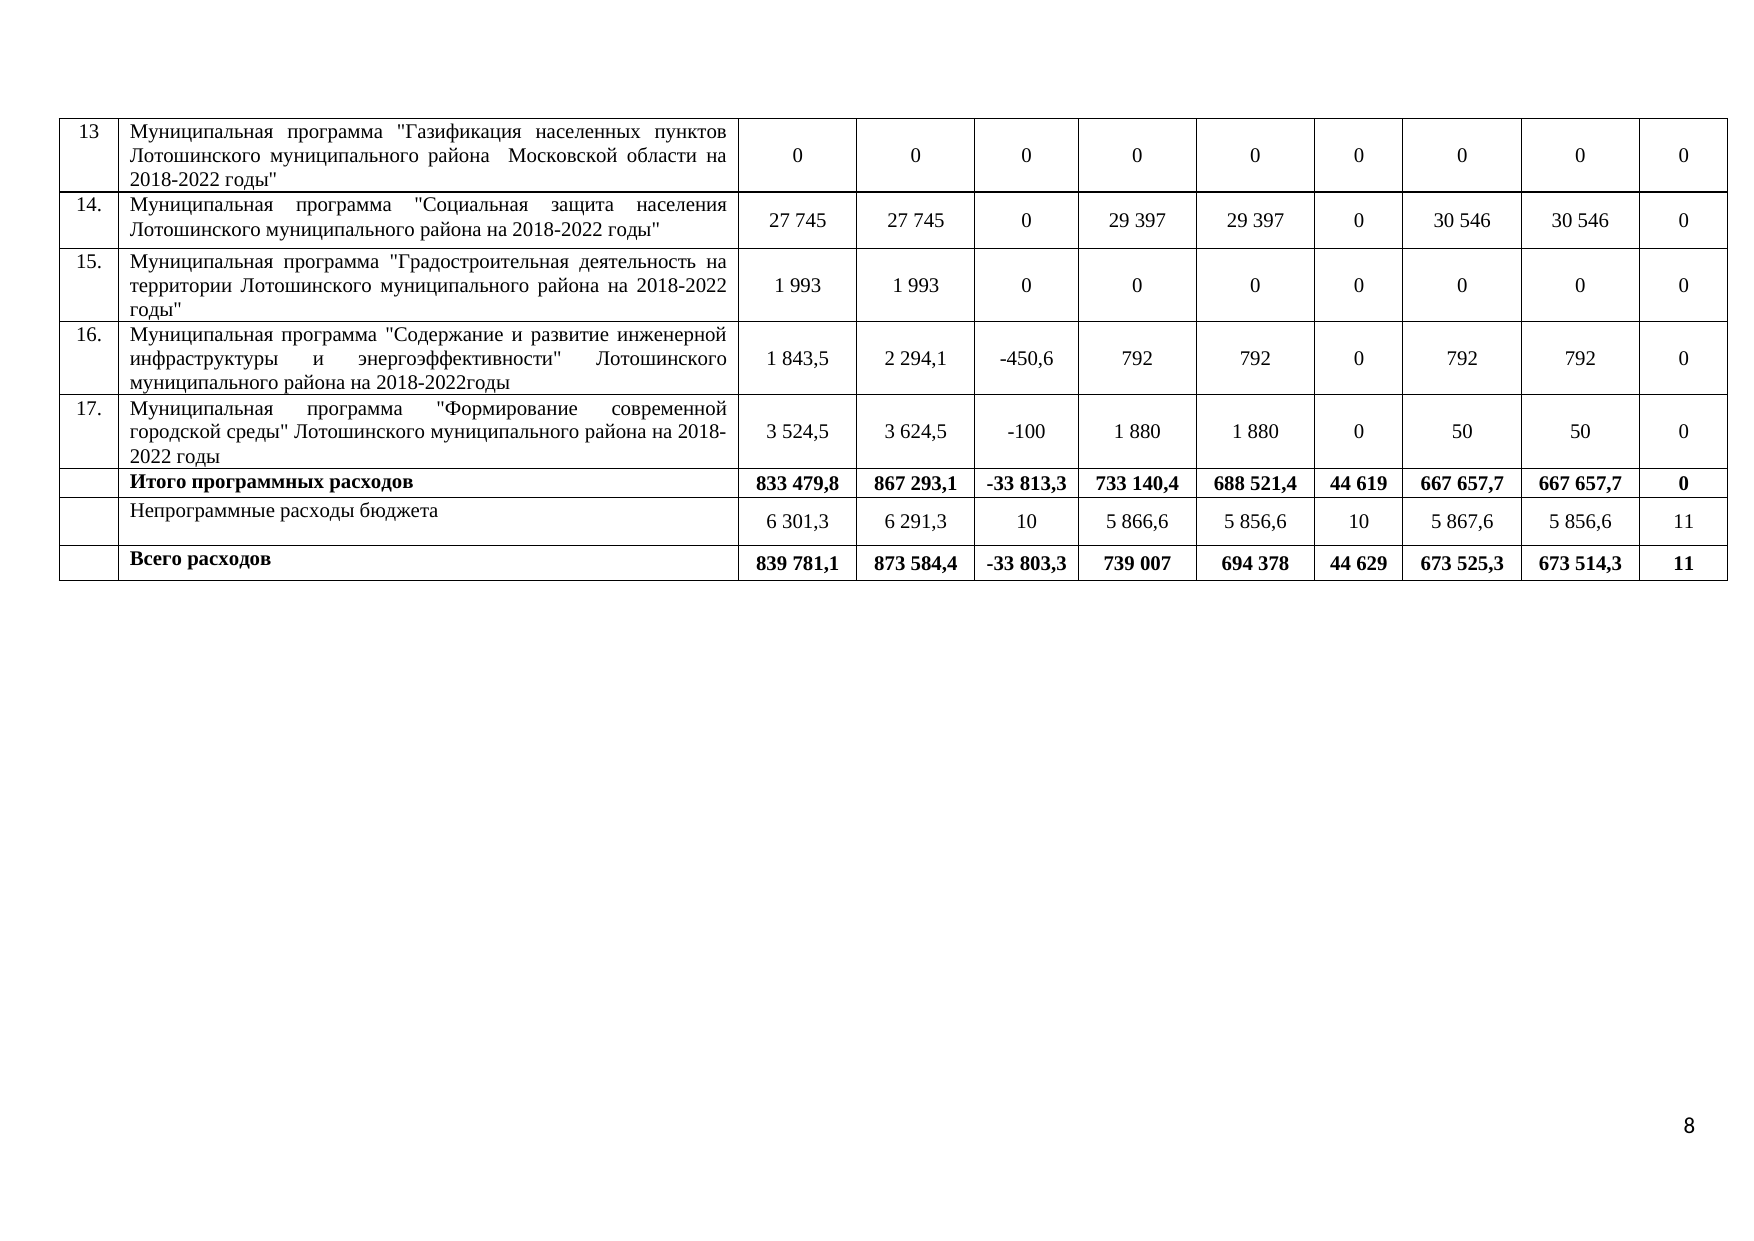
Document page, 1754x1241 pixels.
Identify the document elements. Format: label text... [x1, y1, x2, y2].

table_cell 873 584,4 [857, 546, 974, 580]
table_cell 29 397 [1197, 193, 1314, 248]
table_cell 833 479,8 [739, 469, 856, 497]
table_cell Муниципальная программа "Формирование современной городской среды" Лотошинского муниципального района на 2018-2022 годы [119, 395, 738, 468]
table_cell 733 140,4 [1079, 469, 1196, 497]
table_cell 0 [975, 193, 1078, 248]
table_cell 0 [739, 119, 856, 191]
table_cell 673 525,3 [1403, 546, 1521, 580]
table_cell 0 [1315, 249, 1402, 321]
table_cell Итого программных расходов [119, 469, 738, 497]
table_cell 673 514,3 [1522, 546, 1639, 580]
table_cell 30 546 [1403, 193, 1521, 248]
table_cell 50 [1522, 395, 1639, 468]
table_cell 0 [1315, 395, 1402, 468]
table_cell 1 843,5 [739, 322, 856, 394]
table_cell 0 [975, 119, 1078, 191]
table_cell 688 521,4 [1197, 469, 1314, 497]
table_cell 1 993 [739, 249, 856, 321]
table_cell 0 [1522, 119, 1639, 191]
table_cell 0 [1315, 119, 1402, 191]
table_cell 6 291,3 [857, 498, 974, 544]
table_cell Муниципальная программа "Газификация населенных пунктов Лотошинского муниципального района Московской области на 2018-2022 годы" [119, 119, 738, 191]
table_cell 2 294,1 [857, 322, 974, 394]
table_cell 5 856,6 [1522, 498, 1639, 544]
table_cell 0 [1522, 249, 1639, 321]
table_cell 1 993 [857, 249, 974, 321]
table_cell 14. [60, 193, 118, 248]
table_cell 0 [1640, 119, 1727, 191]
table_cell 1 880 [1079, 395, 1196, 468]
table_cell 0 [975, 249, 1078, 321]
table_cell 5 867,6 [1403, 498, 1521, 544]
table_cell Непрограммные расходы бюджета [119, 498, 738, 544]
table_cell 10 [975, 498, 1078, 544]
table_cell 29 397 [1079, 193, 1196, 248]
table_cell 44 619 [1315, 469, 1402, 497]
table_cell 667 657,7 [1522, 469, 1639, 497]
table_cell Всего расходов [119, 546, 738, 580]
table_cell -100 [975, 395, 1078, 468]
table_cell [60, 546, 118, 580]
table_cell 10 [1315, 498, 1402, 544]
table_cell 27 745 [739, 193, 856, 248]
table_cell 0 [1315, 322, 1402, 394]
table_cell 867 293,1 [857, 469, 974, 497]
table_cell 30 546 [1522, 193, 1639, 248]
table_cell 0 [1403, 249, 1521, 321]
table_cell 792 [1079, 322, 1196, 394]
table_cell 15. [60, 249, 118, 321]
table_cell 0 [1197, 249, 1314, 321]
table_cell 11 [1640, 498, 1727, 544]
table_cell Муниципальная программа "Содержание и развитие инженерной инфраструктуры и энергоэффективности" Лотошинского муниципального района на 2018-2022годы [119, 322, 738, 394]
table_cell 792 [1522, 322, 1639, 394]
table_cell 5 866,6 [1079, 498, 1196, 544]
table_cell 0 [1315, 193, 1402, 248]
table_cell 792 [1403, 322, 1521, 394]
table_cell -33 803,3 [975, 546, 1078, 580]
table_cell 0 [1640, 395, 1727, 468]
table_cell 0 [1640, 322, 1727, 394]
table_cell 11 [1640, 546, 1727, 580]
table_cell 17. [60, 395, 118, 468]
table_cell 3 624,5 [857, 395, 974, 468]
table_cell 1 880 [1197, 395, 1314, 468]
table_cell [60, 498, 118, 544]
table_cell -33 813,3 [975, 469, 1078, 497]
table_cell 0 [1079, 249, 1196, 321]
table_cell 667 657,7 [1403, 469, 1521, 497]
table_cell 694 378 [1197, 546, 1314, 580]
table_cell 16. [60, 322, 118, 394]
table_cell 0 [857, 119, 974, 191]
table_cell 13 [60, 119, 118, 191]
table_cell 0 [1640, 193, 1727, 248]
table_cell 6 301,3 [739, 498, 856, 544]
table_cell Муниципальная программа "Социальная защита населения Лотошинского муниципального района на 2018-2022 годы" [119, 193, 738, 248]
table_cell 0 [1640, 249, 1727, 321]
table_cell 0 [1197, 119, 1314, 191]
table_cell -450,6 [975, 322, 1078, 394]
table_cell 5 856,6 [1197, 498, 1314, 544]
table_cell 0 [1640, 469, 1727, 497]
table_cell 27 745 [857, 193, 974, 248]
table_cell 50 [1403, 395, 1521, 468]
table_cell 839 781,1 [739, 546, 856, 580]
table_cell 0 [1079, 119, 1196, 191]
table_cell 0 [1403, 119, 1521, 191]
table_cell 3 524,5 [739, 395, 856, 468]
table_cell 739 007 [1079, 546, 1196, 580]
table_cell 44 629 [1315, 546, 1402, 580]
table_cell [60, 469, 118, 497]
table_cell 792 [1197, 322, 1314, 394]
table_cell Муниципальная программа "Градостроительная деятельность на территории Лотошинского муниципального района на 2018-2022 годы" [119, 249, 738, 321]
